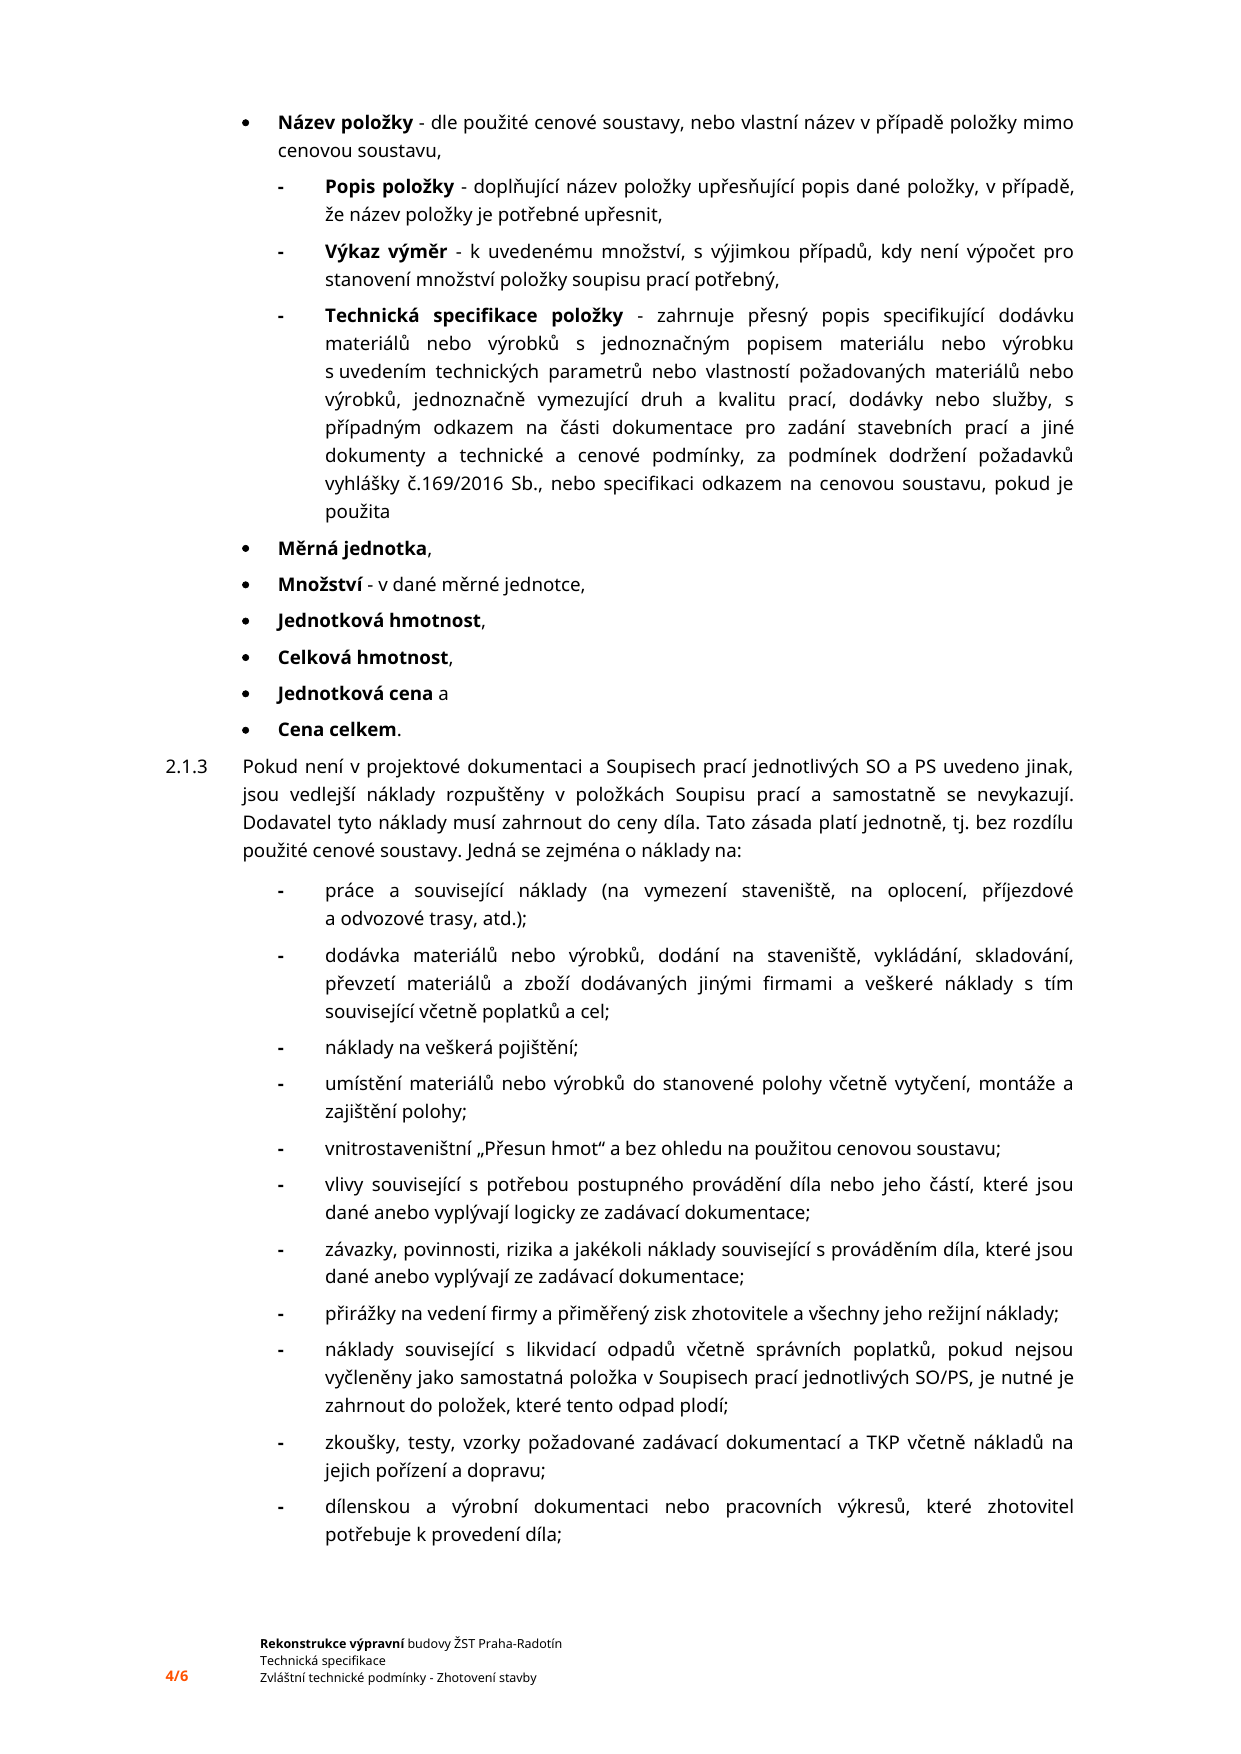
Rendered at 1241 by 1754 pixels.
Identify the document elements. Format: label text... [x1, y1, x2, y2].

text zkoušky, testy, vzorky požadované zadávací dokumentací a TKP včetně nákladů na jejich pořízení a dopravu; [278, 1429, 1075, 1482]
text Měrná jednotka, [242, 535, 1075, 560]
text práce a související náklady (na vymezení staveniště, na oplocení, příjezdové a odvozové trasy, atd.); [278, 878, 1075, 931]
text Jednotková cena a [242, 680, 1075, 706]
text umístění materiálů nebo výrobků do stanovené polohy včetně vytyčení, montáže a zajištění polohy; [278, 1071, 1075, 1124]
text náklady související s likvidací odpadů včetně správních poplatků, pokud nejsou vyčleněny jako samostatná položka v Soupisech prací jednotlivých SO/PS, je nutné je zahrnout do položek, které tento odpad plodí; [278, 1337, 1075, 1418]
text Celková hmotnost, [242, 644, 1075, 669]
text Technická specifikace položky - zahrnuje přesný popis specifikující dodávku materiálů nebo výrobků s jednoznačným popisem materiálu nebo výrobku s uvedením technických parametrů nebo vlastností požadovaných materiálů nebo výrobků, jednoznačně vymezující druh a kvalitu prací, dodávky nebo služby, s případným odkazem na části dokumentace pro zadání stavebních prací a jiné dokumenty a technické a cenové podmínky, za podmínek dodržení požadavků vyhlášky č.169/2016 Sb., nebo specifikaci odkazem na cenovou soustavu, pokud je použita [278, 302, 1075, 524]
text Název položky - dle použité cenové soustavy, nebo vlastní název v případě položky mimo cenovou soustavu, [242, 109, 1075, 163]
text Cena celkem. [242, 717, 1075, 742]
text Výkaz výměr - k uvedenému množství, s výjimkou případů, kdy není výpočet pro stanovení množství položky soupisu prací potřebný, [278, 238, 1075, 292]
text vnitrostaveništní „Přesun hmot“ a bez ohledu na použitou cenovou soustavu; [278, 1135, 1075, 1161]
text Množství - v dané měrné jednotce, [242, 571, 1075, 597]
text Jednotková hmotnost, [242, 608, 1075, 633]
text závazky, povinnosti, rizika a jakékoli náklady související s prováděním díla, které jsou dané anebo vyplývají ze zadávací dokumentace; [278, 1236, 1075, 1289]
text přirážky na vedení firmy a přiměřený zisk zhotovitele a všechny jeho režijní náklady; [278, 1300, 1075, 1326]
text vlivy související s potřebou postupného provádění díla nebo jeho částí, které jsou dané anebo vyplývají logicky ze zadávací dokumentace; [278, 1171, 1075, 1225]
text dodávka materiálů nebo výrobků, dodání na staveniště, vykládání, skladování, převzetí materiálů a zboží dodávaných jinými firmami a veškeré náklady s tím související včetně poplatků a cel; [278, 942, 1075, 1023]
text dílenskou a výrobní dokumentaci nebo pracovních výkresů, které zhotovitel potřebuje k provedení díla; [278, 1493, 1075, 1547]
text Pokud není v projektové dokumentaci a Soupisech prací jednotlivých SO a PS uvedeno jinak, jsou vedlejší náklady rozpuštěny v položkách Soupisu prací a samostatně se nevykazují. Dodavatel tyto náklady musí zahrnout do ceny díla. Tato zásada platí jednotně, tj. bez rozdílu použité cenové soustavy. Jedná se zejména o náklady na: [165, 753, 1075, 863]
text náklady na veškerá pojištění; [278, 1034, 1075, 1060]
text Popis položky - doplňující název položky upřesňující popis dané položky, v případě, že název položky je potřebné upřesnit, [278, 174, 1075, 227]
